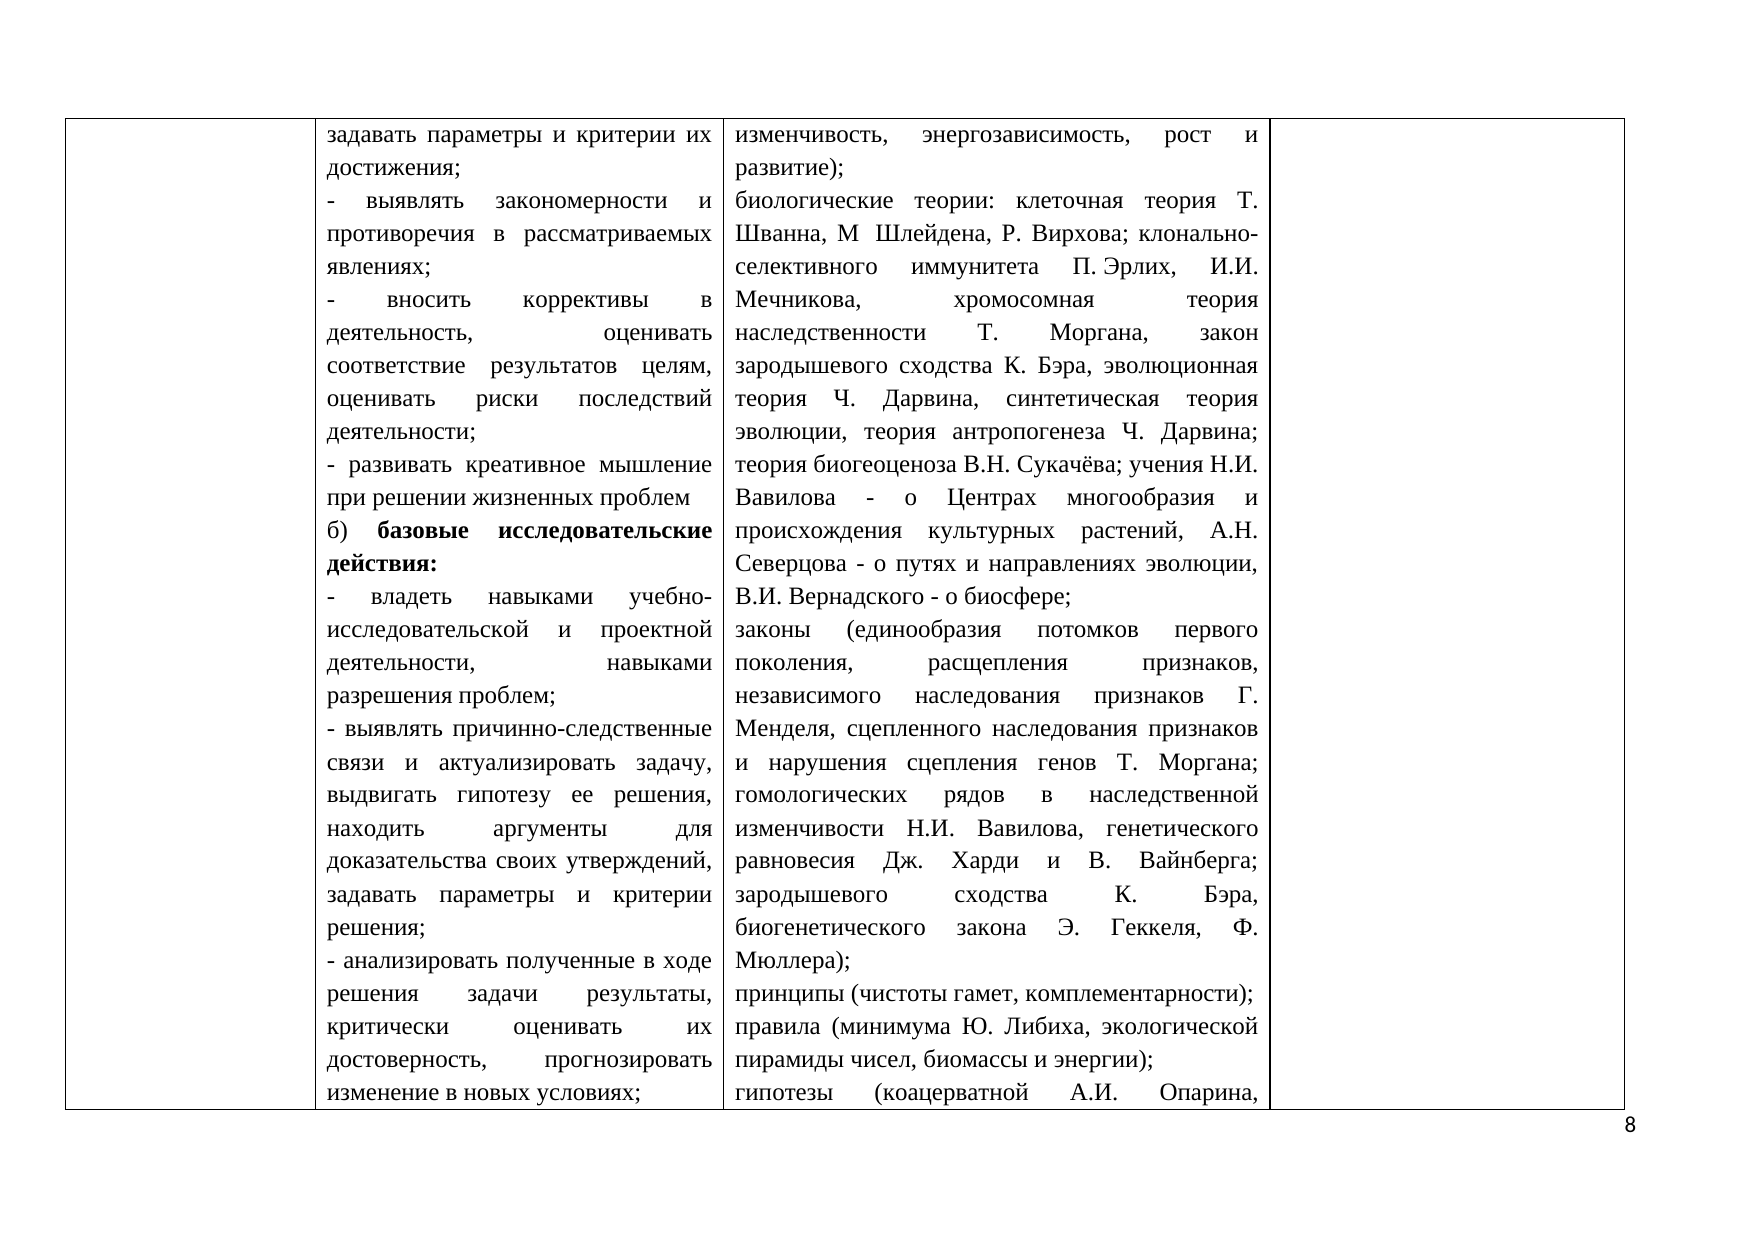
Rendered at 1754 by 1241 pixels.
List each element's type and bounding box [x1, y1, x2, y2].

table_cell [724, 119, 1269, 1109]
table_cell [1271, 119, 1624, 1109]
table_cell [316, 119, 723, 1109]
table_cell [66, 119, 315, 1109]
